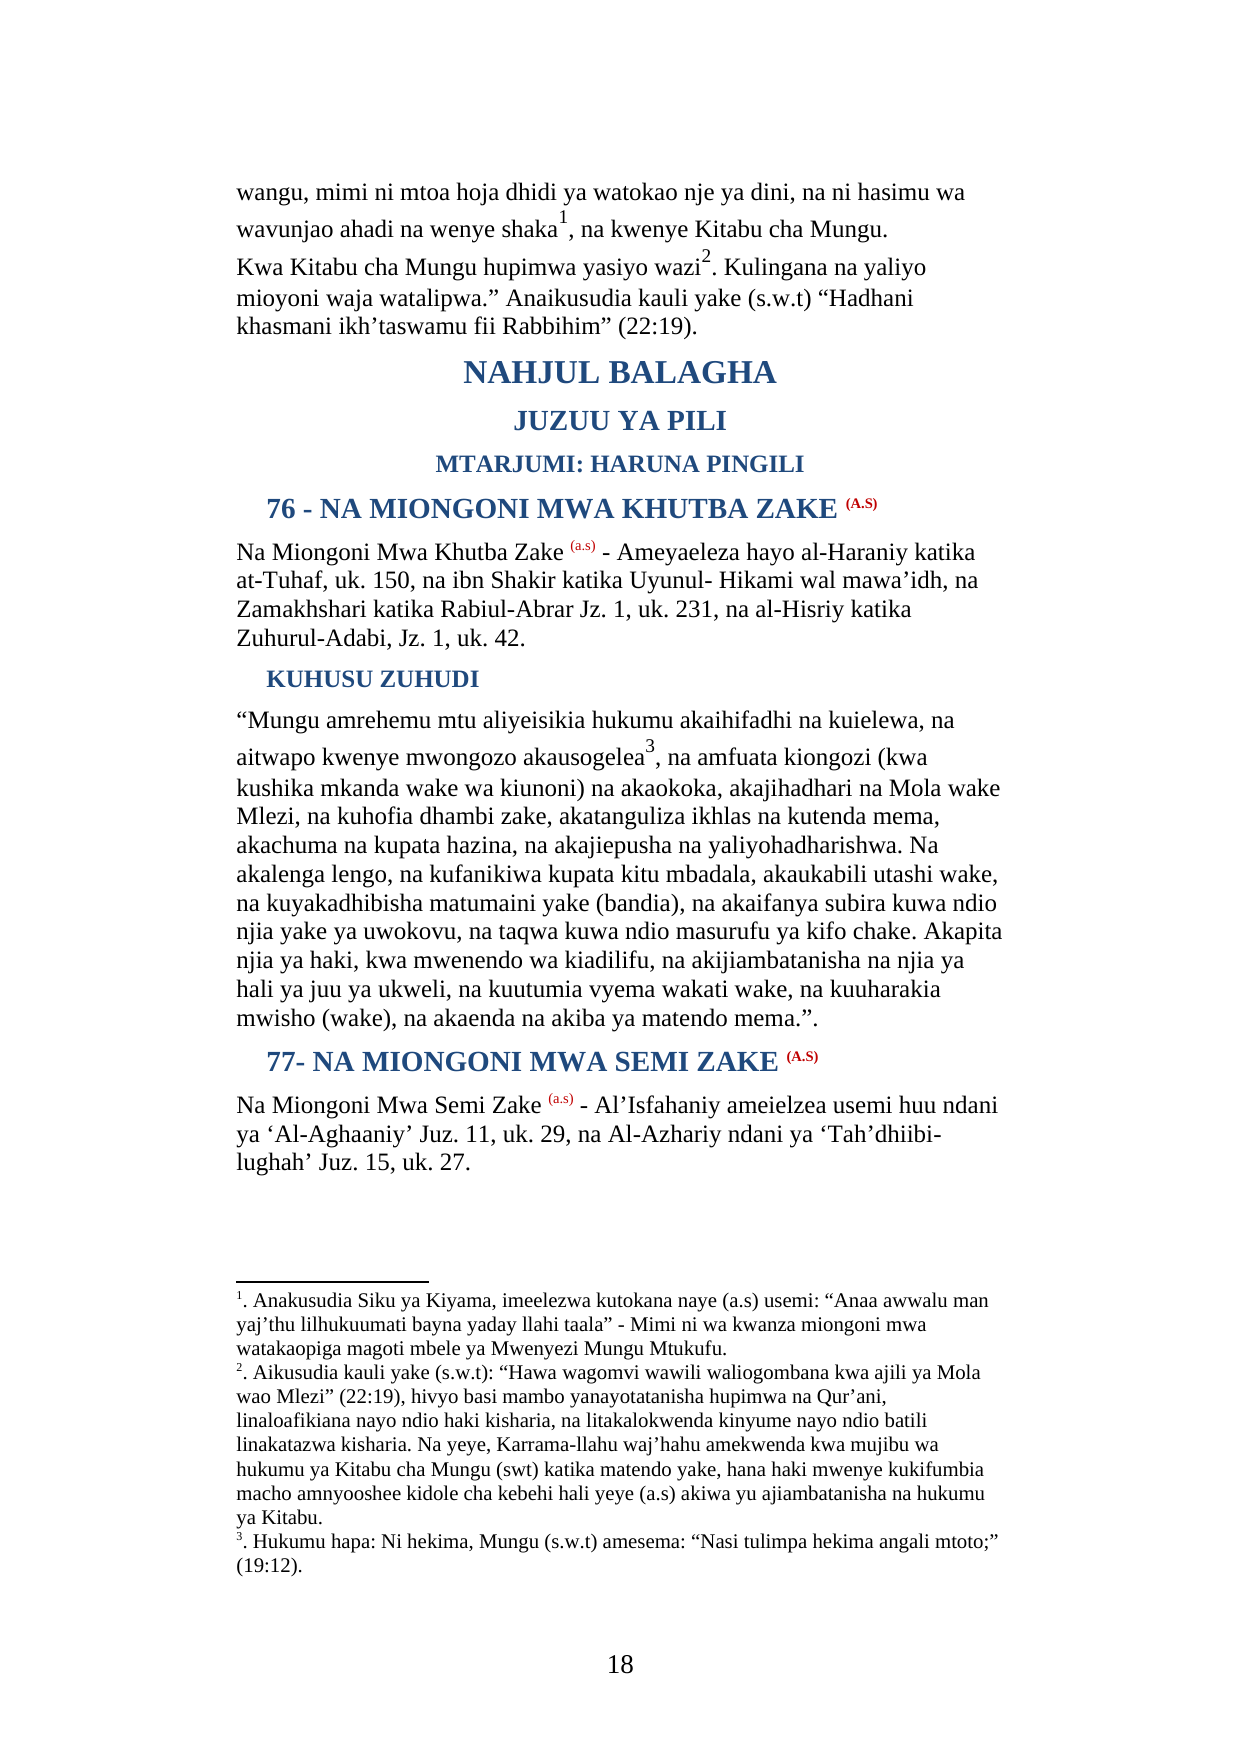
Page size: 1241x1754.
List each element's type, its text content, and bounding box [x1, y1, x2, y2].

text Kwa Kitabu cha Mungu hupimwa yasiyo wazi. Kulingana na yaliyo mioyoni waja watalipwa.” Anaikusudia kauli yake (s.w.t) “Hadhani khasmani ikh’taswamu fii Rabbihim” (22:19). [236, 244, 1004, 340]
subtitle NAHJUL BALAGHA [236, 353, 1004, 391]
subtitle 76 - NA MIONGONI MWA KHUTBA ZAKE (A.S) [236, 491, 1004, 524]
text “Mungu amrehemu mtu aliyeisikia hukumu akaihifadhi na kuielewa, na aitwapo kwenye mwongozo akausogelea, na amfuata kiongozi (kwa kushika mkanda wake wa kiunoni) na akaokoka, akajihadhari na Mola wake Mlezi, na kuhofia dhambi zake, akatanguliza ikhlas na kutenda mema, akachuma na kupata hazina, na akajiepusha na yaliyohadharishwa. Na akalenga lengo, na kufanikiwa kupata kitu mbadala, akaukabili utashi wake, na kuyakadhibisha matumaini yake (bandia), na akaifanya subira kuwa ndio njia yake ya uwokovu, na taqwa kuwa ndio masurufu ya kifo chake. Akapita njia ya haki, kwa mwenendo wa kiadilifu, na akijiambatanisha na njia ya hali ya juu ya ukweli, na kuutumia vyema wakati wake, na kuuharakia mwisho (wake), na akaenda na akiba ya matendo mema.”. [236, 706, 1004, 1031]
subtitle MTARJUMI: HARUNA PINGILI [236, 449, 1004, 478]
subtitle 77- NA MIONGONI MWA SEMI ZAKE (A.S) [236, 1044, 1004, 1077]
text Na Miongoni Mwa Khutba Zake (a.s) - Ameyaeleza hayo al-Haraniy katika at-Tuhaf, uk. 150, na ibn Shakir katika Uyunul- Hikami wal mawa’idh, na Zamakhshari katika Rabiul-Abrar Jz. 1, uk. 231, na al-Hisriy katika Zuhurul-Adabi, Jz. 1, uk. 42. [236, 537, 1004, 652]
subtitle KUHUSU ZUHUDI [236, 664, 1004, 693]
text Na Miongoni Mwa Semi Zake (a.s) - Al’Isfahaniy ameielzea usemi huu ndani ya ‘Al-Aghaaniy’ Juz. 11, uk. 29, na Al-Azhariy ndani ya ‘Tah’dhiibi-lughah’ Juz. 15, uk. 27. [236, 1090, 1004, 1176]
text “Je Bani Umayyah kunijua kwao hakujawazuia kuniaibisha? Je kutangulia kwangu (kuukubali uislamu) hakujawaweka mbali wajinga na kunituhumu? Kwa kweli aliyowaonya Mungu amewaonya kwa ufasaha zaidi kuliko ulimi wangu, mimi ni mtoa hoja dhidi ya watokao nje ya dini, na ni hasimu wa wavunjao ahadi na wenye shaka, na kwenye Kitabu cha Mungu. [236, 177, 1004, 244]
subtitle JUZUU YA PILI [236, 403, 1004, 437]
